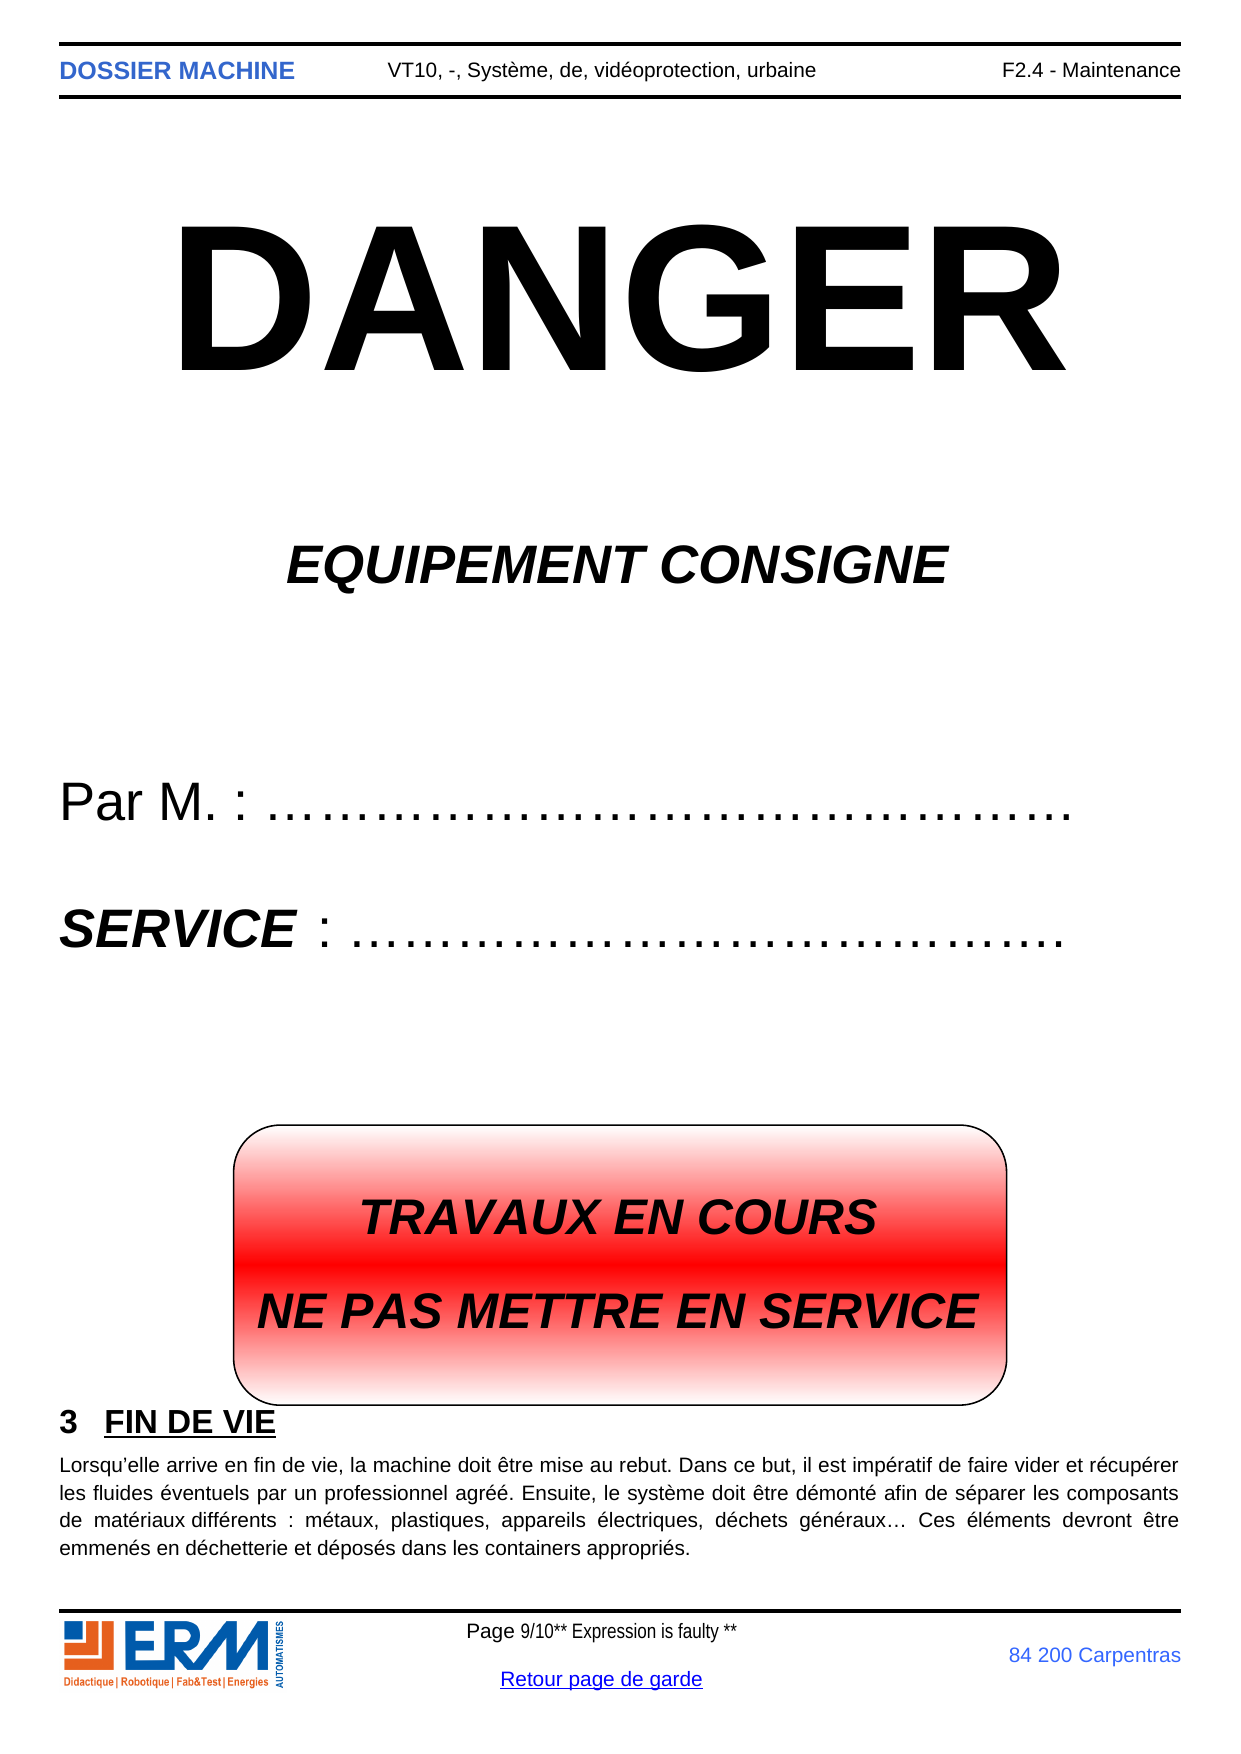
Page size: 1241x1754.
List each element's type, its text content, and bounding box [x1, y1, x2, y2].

subtitle FIN DE VIE [59, 1402, 1181, 1441]
text SERVICE : …………………………………. [59, 896, 1181, 958]
text Par M. : ……………………………………… [59, 769, 1181, 832]
text EQUIPEMENT CONSIGNE [59, 533, 1181, 595]
text DANGER [59, 175, 1181, 414]
text TRAVAUX EN COURS [59, 1188, 1181, 1245]
text NE PAS METTRE EN SERVICE [59, 1281, 1181, 1339]
text Lorsqu’elle arrive en fin de vie, la machine doit être mise au rebut. Dans ce but, il est impératif de faire vider et récupérer les fluides éventuels par un professionnel agréé. Ensuite, le système doit être démonté afin de séparer les composants de matériaux différents : métaux, plastiques, appareils électriques, déchets généraux… Ces éléments devront être emmenés en déchetterie et déposés dans les containers appropriés. [59, 1453, 1181, 1560]
